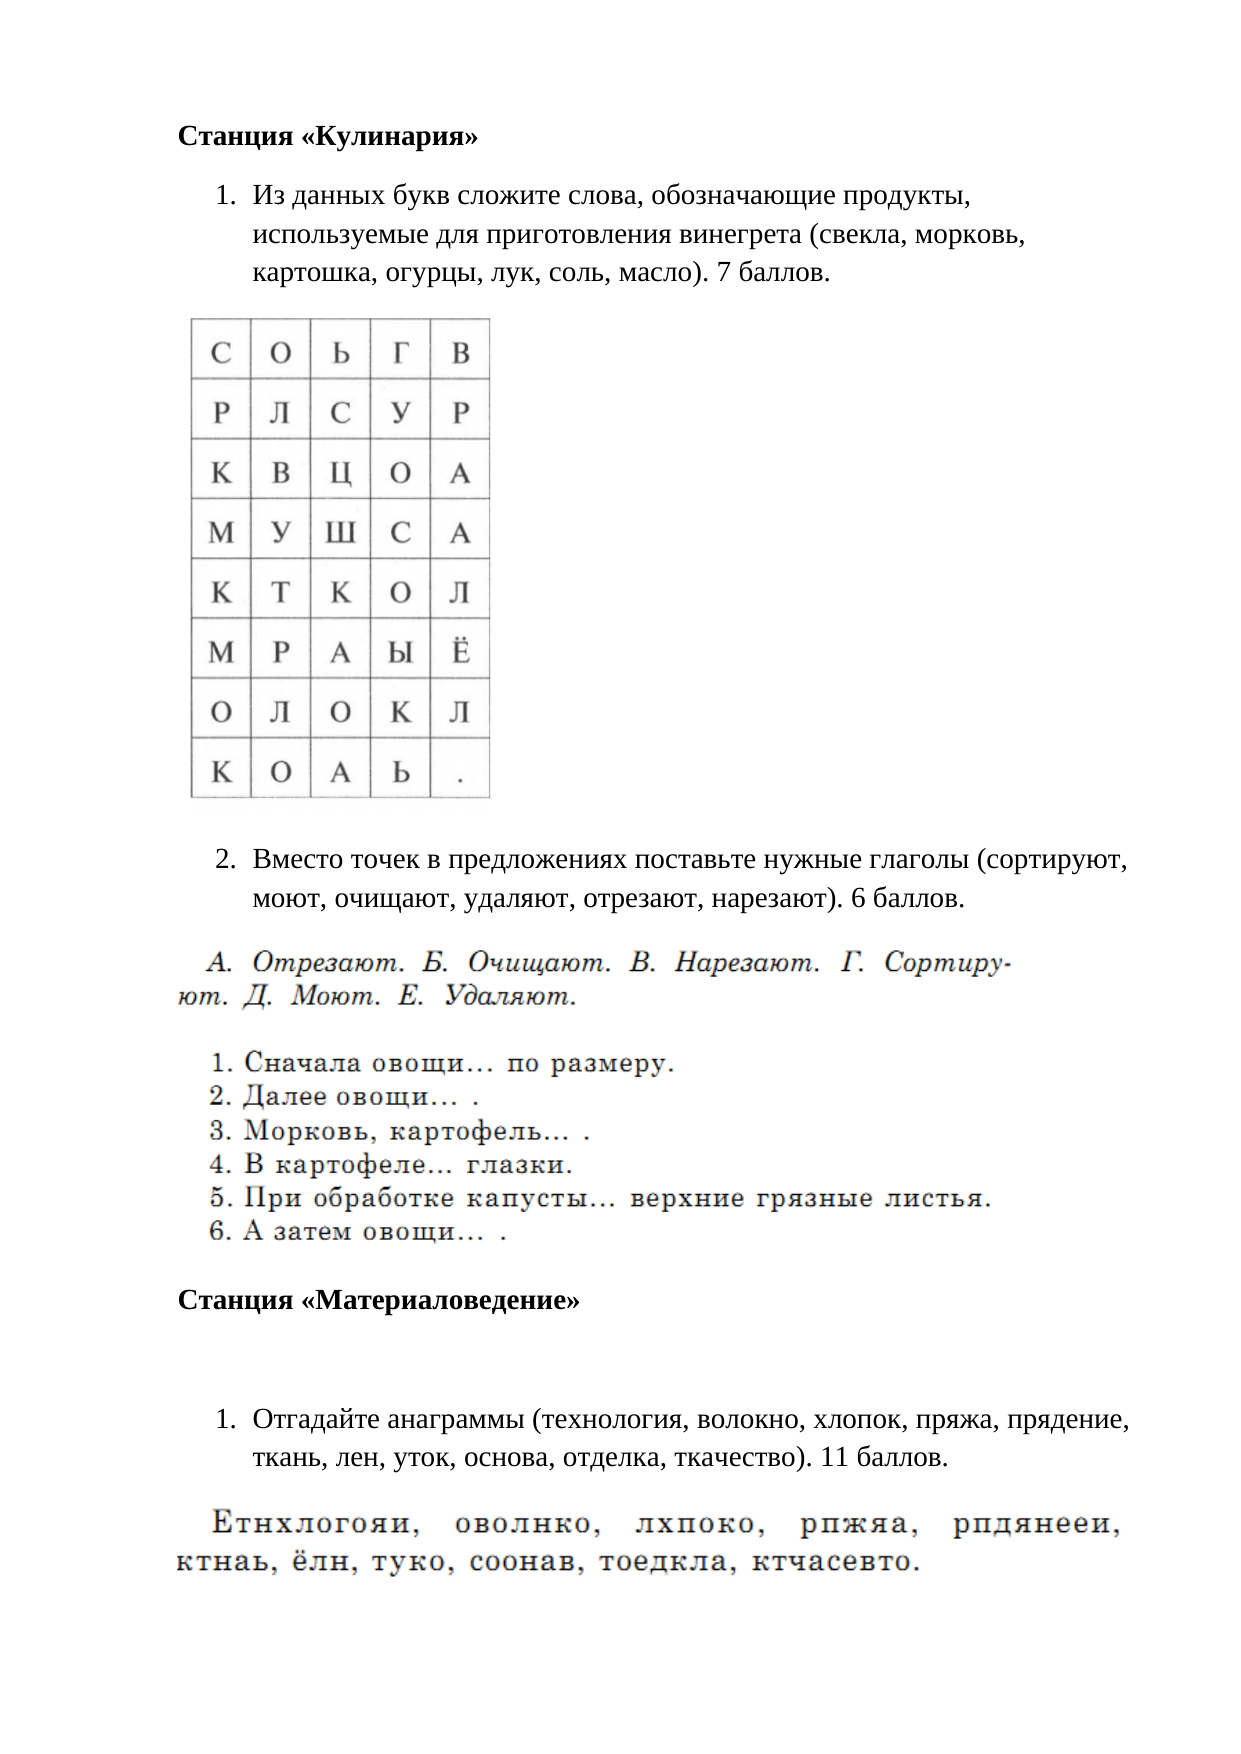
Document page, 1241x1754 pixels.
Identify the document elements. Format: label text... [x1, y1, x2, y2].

picture [177, 1498, 1136, 1602]
list Отгадайте анаграммы (технология, волокно, хлопок, пряжа, прядение, ткань, лен, уток, основа, отделка, ткачество). 11 баллов. [215, 1401, 1152, 1473]
text Станция «Кулинария» [177, 118, 1152, 152]
picture [177, 313, 505, 817]
text Станция «Материаловедение» [177, 1282, 1152, 1316]
list Вместо точек в предложениях поставьте нужные глаголы (сортируют, моют, очищают, удаляют, отрезают, нарезают). 6 баллов. [215, 841, 1152, 913]
picture [177, 939, 1016, 1258]
list Из данных букв сложите слова, обозначающие продукты, используемые для приготовления винегрета (свекла, морковь, картошка, огурцы, лук, соль, масло). 7 баллов. [215, 177, 1152, 288]
